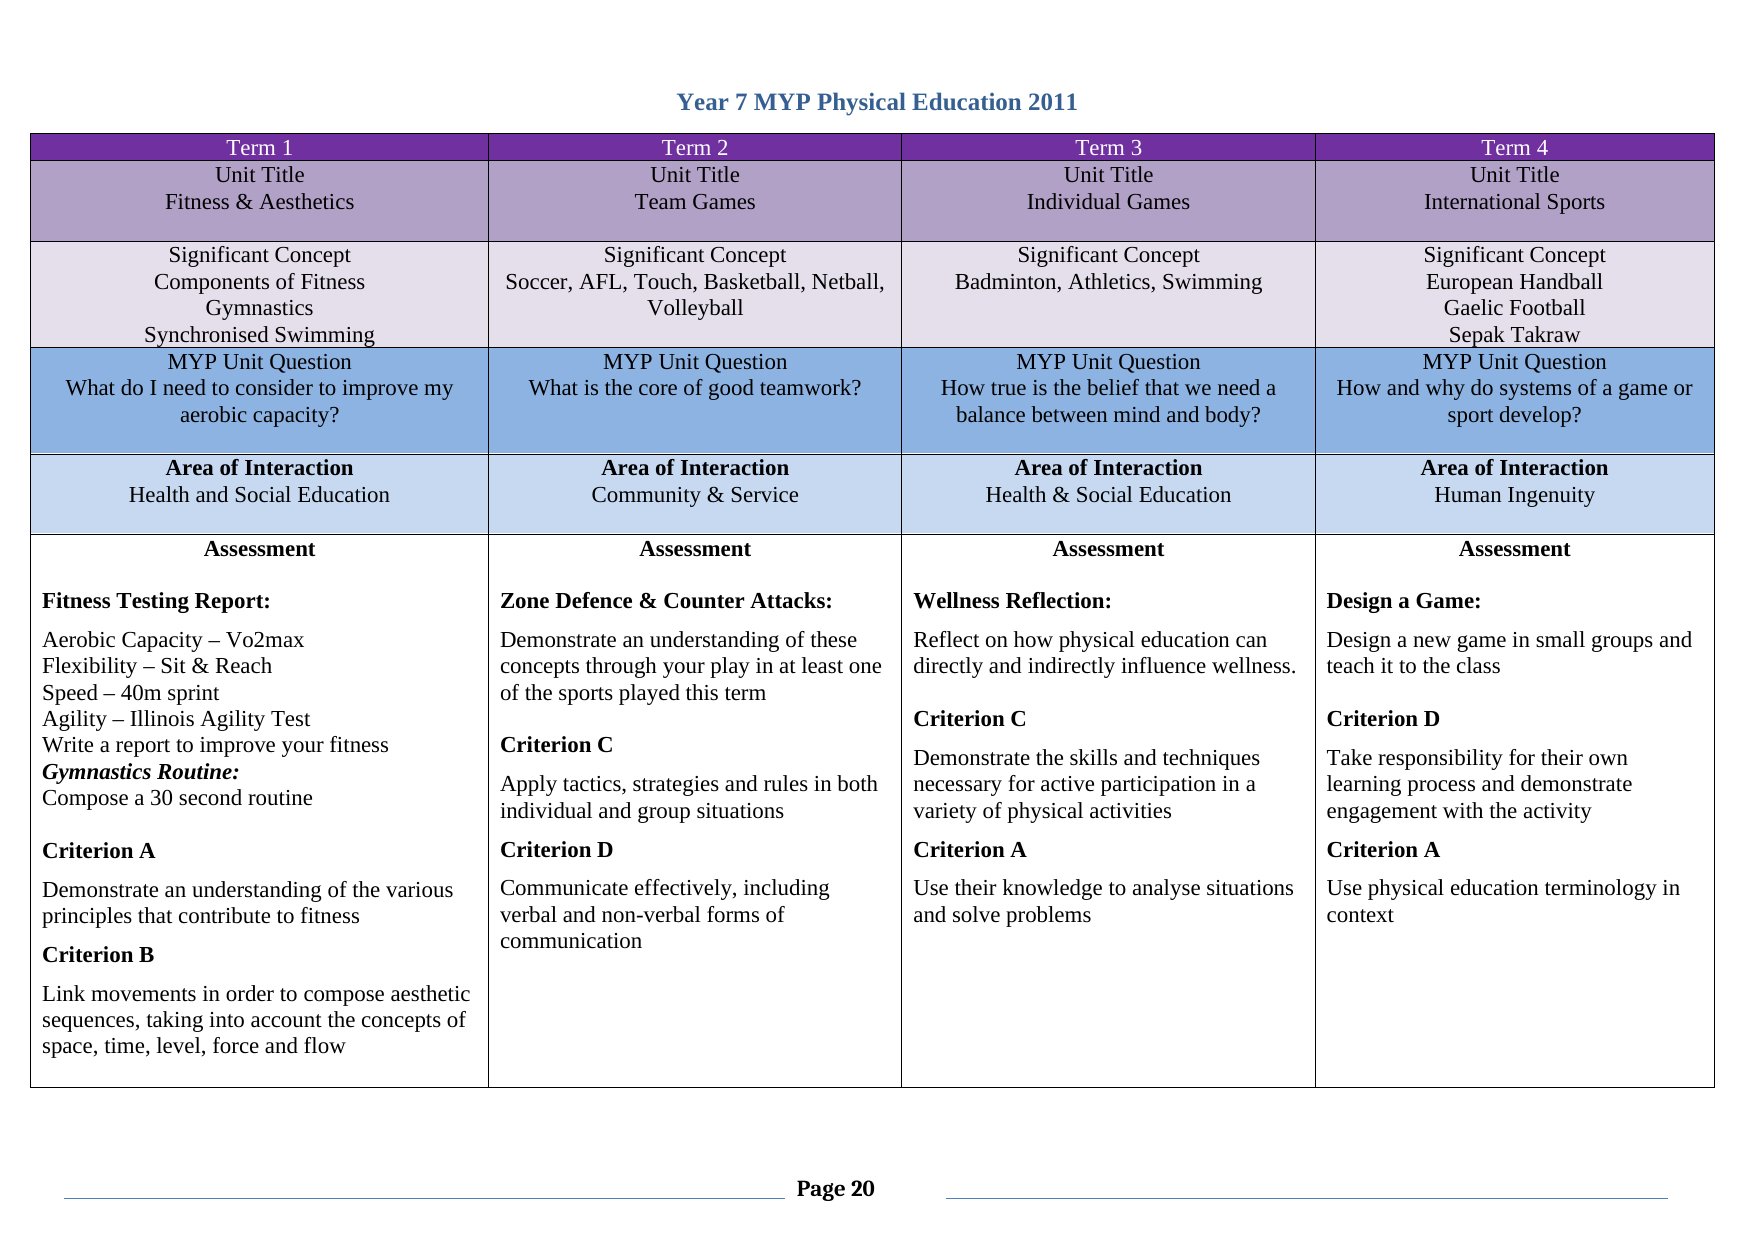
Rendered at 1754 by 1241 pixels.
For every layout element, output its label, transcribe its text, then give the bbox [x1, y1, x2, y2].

subtitle Year 7 MYP Physical Education 2011 [75, 87, 1679, 116]
table_cell Unit Title International Sports [1316, 161, 1714, 241]
table_header Term 2 [489, 134, 901, 160]
table_cell Significant Concept Components of Fitness Gymnastics Synchronised Swimming [31, 242, 488, 347]
table_cell Area of Interaction Health & Social Education [902, 455, 1315, 533]
table_cell Unit Title Fitness & Aesthetics [31, 161, 488, 241]
table_header Term 4 [1316, 134, 1714, 160]
table_cell Area of Interaction Community & Service [489, 455, 901, 533]
table_cell Significant Concept Soccer, AFL, Touch, Basketball, Netball, Volleyball [489, 242, 901, 347]
table_cell Assessment Zone Defence & Counter Attacks: Demonstrate an understanding of these concepts through your play in at least one of the sports played this term Criterion C Apply tactics, strategies and rules in both individual and group situations Criterion D Communicate effectively, including verbal and non-verbal forms of communication [489, 535, 901, 1087]
table_cell Assessment Design a Game: Design a new game in small groups and teach it to the class Criterion D Take responsibility for their own learning process and demonstrate engagement with the activity Criterion A Use physical education terminology in context [1316, 535, 1714, 1087]
table_cell Unit Title Team Games [489, 161, 901, 241]
table_header Term 1 [31, 134, 488, 160]
table_cell Significant Concept European Handball Gaelic Football Sepak Takraw [1316, 242, 1714, 347]
table_cell Assessment Wellness Reflection: Reflect on how physical education can directly and indirectly influence wellness. Criterion C Demonstrate the skills and techniques necessary for active participation in a variety of physical activities Criterion A Use their knowledge to analyse situations and solve problems [902, 535, 1315, 1087]
table_cell Assessment Fitness Testing Report: Aerobic Capacity – Vo2max Flexibility – Sit & Reach Speed – 40m sprint Agility – Illinois Agility Test Write a report to improve your fitness Gymnastics Routine: Compose a 30 second routine Criterion A Demonstrate an understanding of the various principles that contribute to fitness Criterion B Link movements in order to compose aesthetic sequences, taking into account the concepts of space, time, level, force and flow [31, 535, 488, 1087]
table_cell Significant Concept Badminton, Athletics, Swimming [902, 242, 1315, 347]
table_cell Unit Title Individual Games [902, 161, 1315, 241]
table_header Term 3 [902, 134, 1315, 160]
table_cell MYP Unit Question How and why do systems of a game or sport develop? [1316, 348, 1714, 453]
table_cell Area of Interaction Health and Social Education [31, 455, 488, 533]
table_cell Area of Interaction Human Ingenuity [1316, 455, 1714, 533]
table_cell MYP Unit Question How true is the belief that we need a balance between mind and body? [902, 348, 1315, 453]
table_cell MYP Unit Question What is the core of good teamwork? [489, 348, 901, 453]
table_cell MYP Unit Question What do I need to consider to improve my aerobic capacity? [31, 348, 488, 453]
